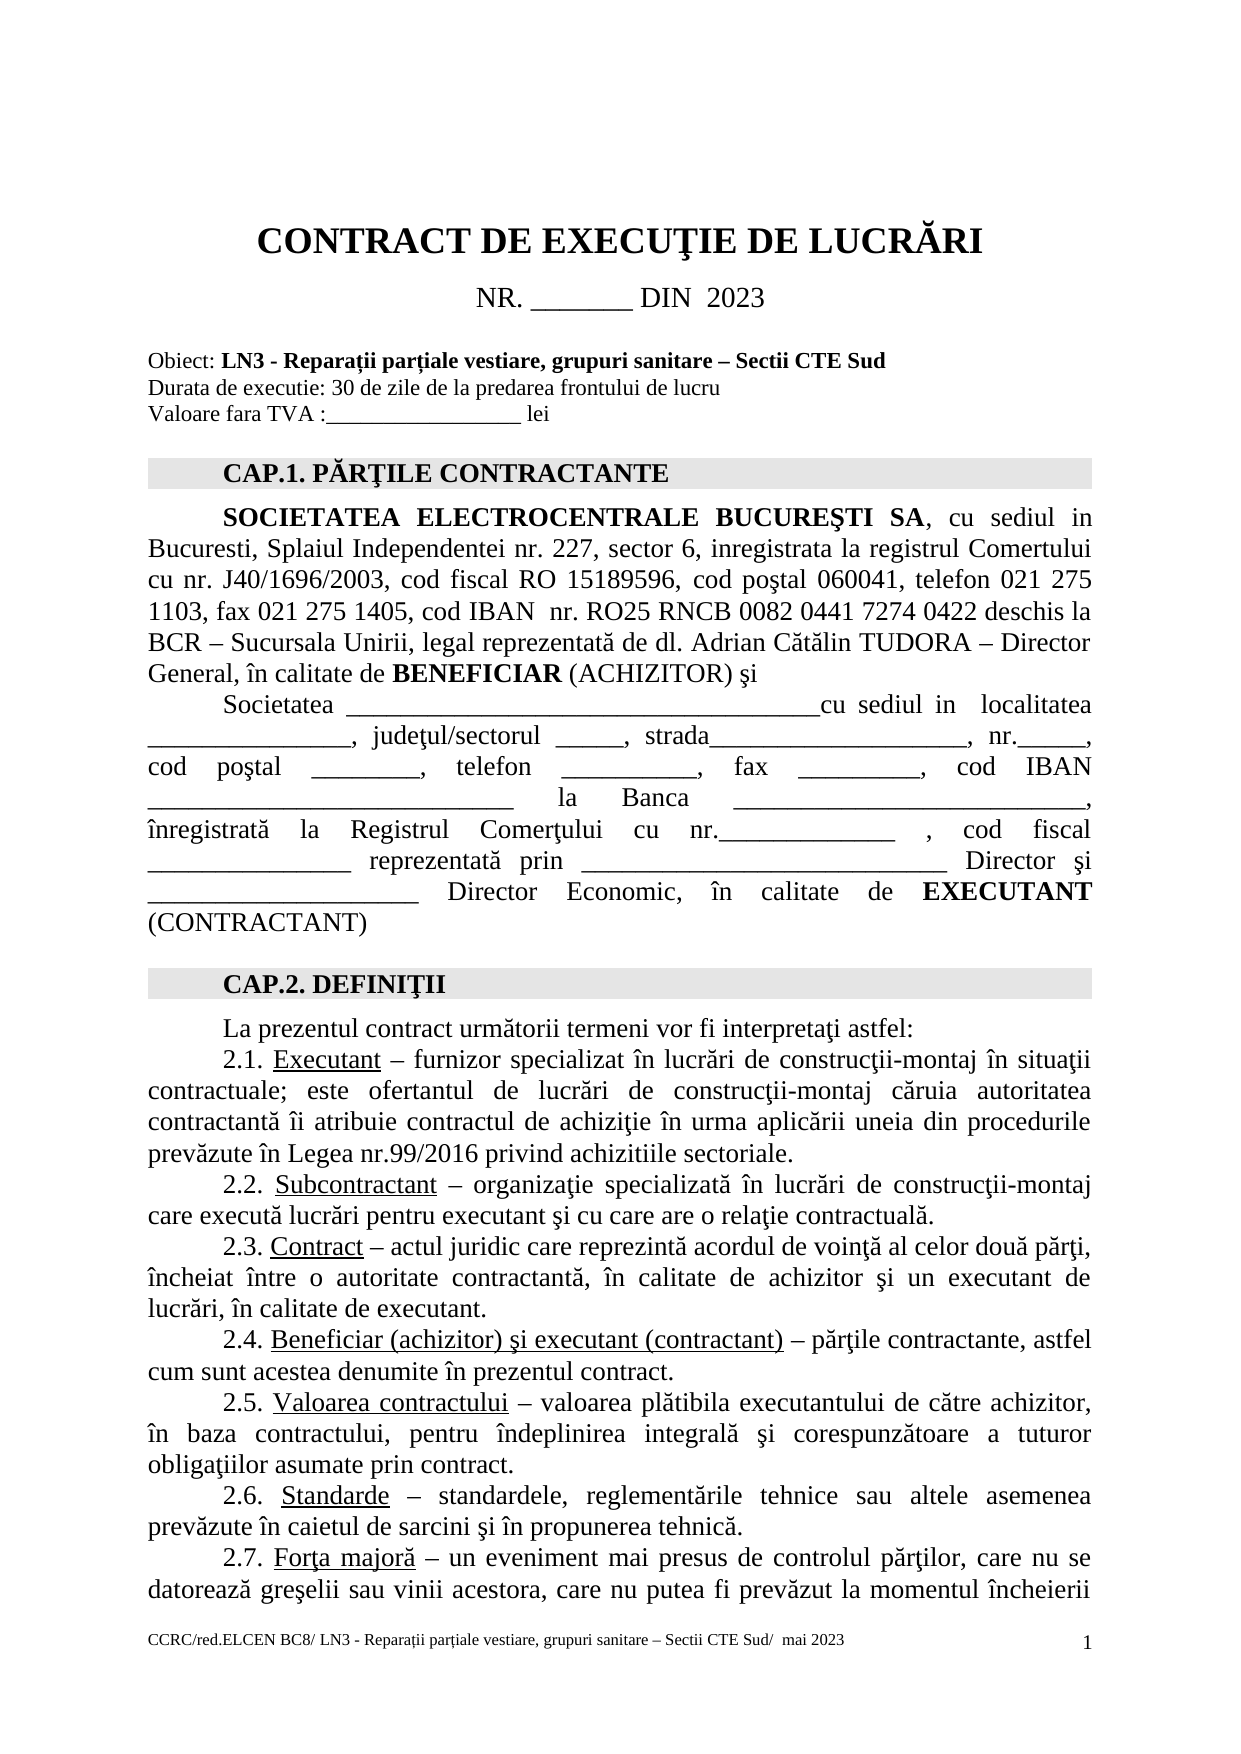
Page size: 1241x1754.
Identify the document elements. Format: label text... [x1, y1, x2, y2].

text Durata de executie: 30 de zile de la predarea frontului de lucru [148, 374, 1092, 400]
subtitle CAP.2. DEFINIŢII [148, 968, 1092, 999]
text 2.4. Beneficiar (achizitor) şi executant (contractant) – părţile contractante, astfel cum sunt acestea denumite în prezentul contract. [148, 1323, 1092, 1386]
subtitle CAP.1. PĂRŢILE CONTRACTANTE [148, 458, 1092, 489]
text 2.3. Contract – actul juridic care reprezintă acordul de voinţă al celor două părţi, încheiat între o autoritate contractantă, în calitate de achizitor şi un executant de lucrări, în calitate de executant. [148, 1230, 1092, 1323]
text 2.1. Executant – furnizor specializat în lucrări de construcţii-montaj în situaţii contractuale; este ofertantul de lucrări de construcţii-montaj căruia autoritatea contractantă îi atribuie contractul de achiziţie în urma aplicării uneia din procedurile prevăzute în Legea nr.99/2016 privind achizitiile sectoriale. [148, 1043, 1092, 1168]
text 2.5. Valoarea contractului – valoarea plătibila executantului de către achizitor, în baza contractului, pentru îndeplinirea integrală şi corespunzătoare a tuturor obligaţiilor asumate prin contract. [148, 1386, 1092, 1479]
text Obiect: LN3 - Reparații parțiale vestiare, grupuri sanitare – Sectii CTE Sud [148, 347, 1092, 374]
text Societatea ___________________________________cu sediul in localitatea _______________, judeţul/sectorul _____, strada___________________, nr._____, cod poştal ________, telefon __________, fax _________, cod IBAN ___________________________ la Banca __________________________, înregistrată la Registrul Comerţului cu nr._____________ , cod fiscal _______________ reprezentată prin ___________________________ Director şi ____________________ Director Economic, în calitate de EXECUTANT (contractant) [148, 688, 1092, 937]
text NR. _______ DIN 2023 [148, 280, 1092, 314]
text 2.6. Standarde – standardele, reglementările tehnice sau altele asemenea prevăzute în caietul de sarcini şi în propunerea tehnică. [148, 1479, 1092, 1542]
text 2.2. Subcontractant – organizaţie specializată în lucrări de construcţii-montaj care execută lucrări pentru executant şi cu care are o relaţie contractuală. [148, 1168, 1092, 1230]
text La prezentul contract următorii termeni vor fi interpretaţi astfel: [148, 1012, 1092, 1043]
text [148, 1542, 1092, 1604]
text SOCIETATEA ELECTROCENTRALE BUCUREŞTI SA, cu sediul in Bucuresti, Splaiul Independentei nr. 227, sector 6, inregistrata la registrul Comertului cu nr. J40/1696/2003, cod fiscal RO 15189596, cod poştal 060041, telefon 021 275 1103, fax 021 275 1405, cod IBAN nr. RO25 RNCB 0082 0441 7274 0422 deschis la BCR – Sucursala Unirii, legal reprezentată de dl. Adrian Cătălin TUDORA – Director General, în calitate de BENEFICIAR (ACHIZITOR) şi [148, 501, 1092, 688]
text Valoare fara TVA :_________________ lei [148, 400, 1092, 426]
text CONTRACT DE EXECUŢIE DE LUCRĂRI [148, 218, 1092, 261]
